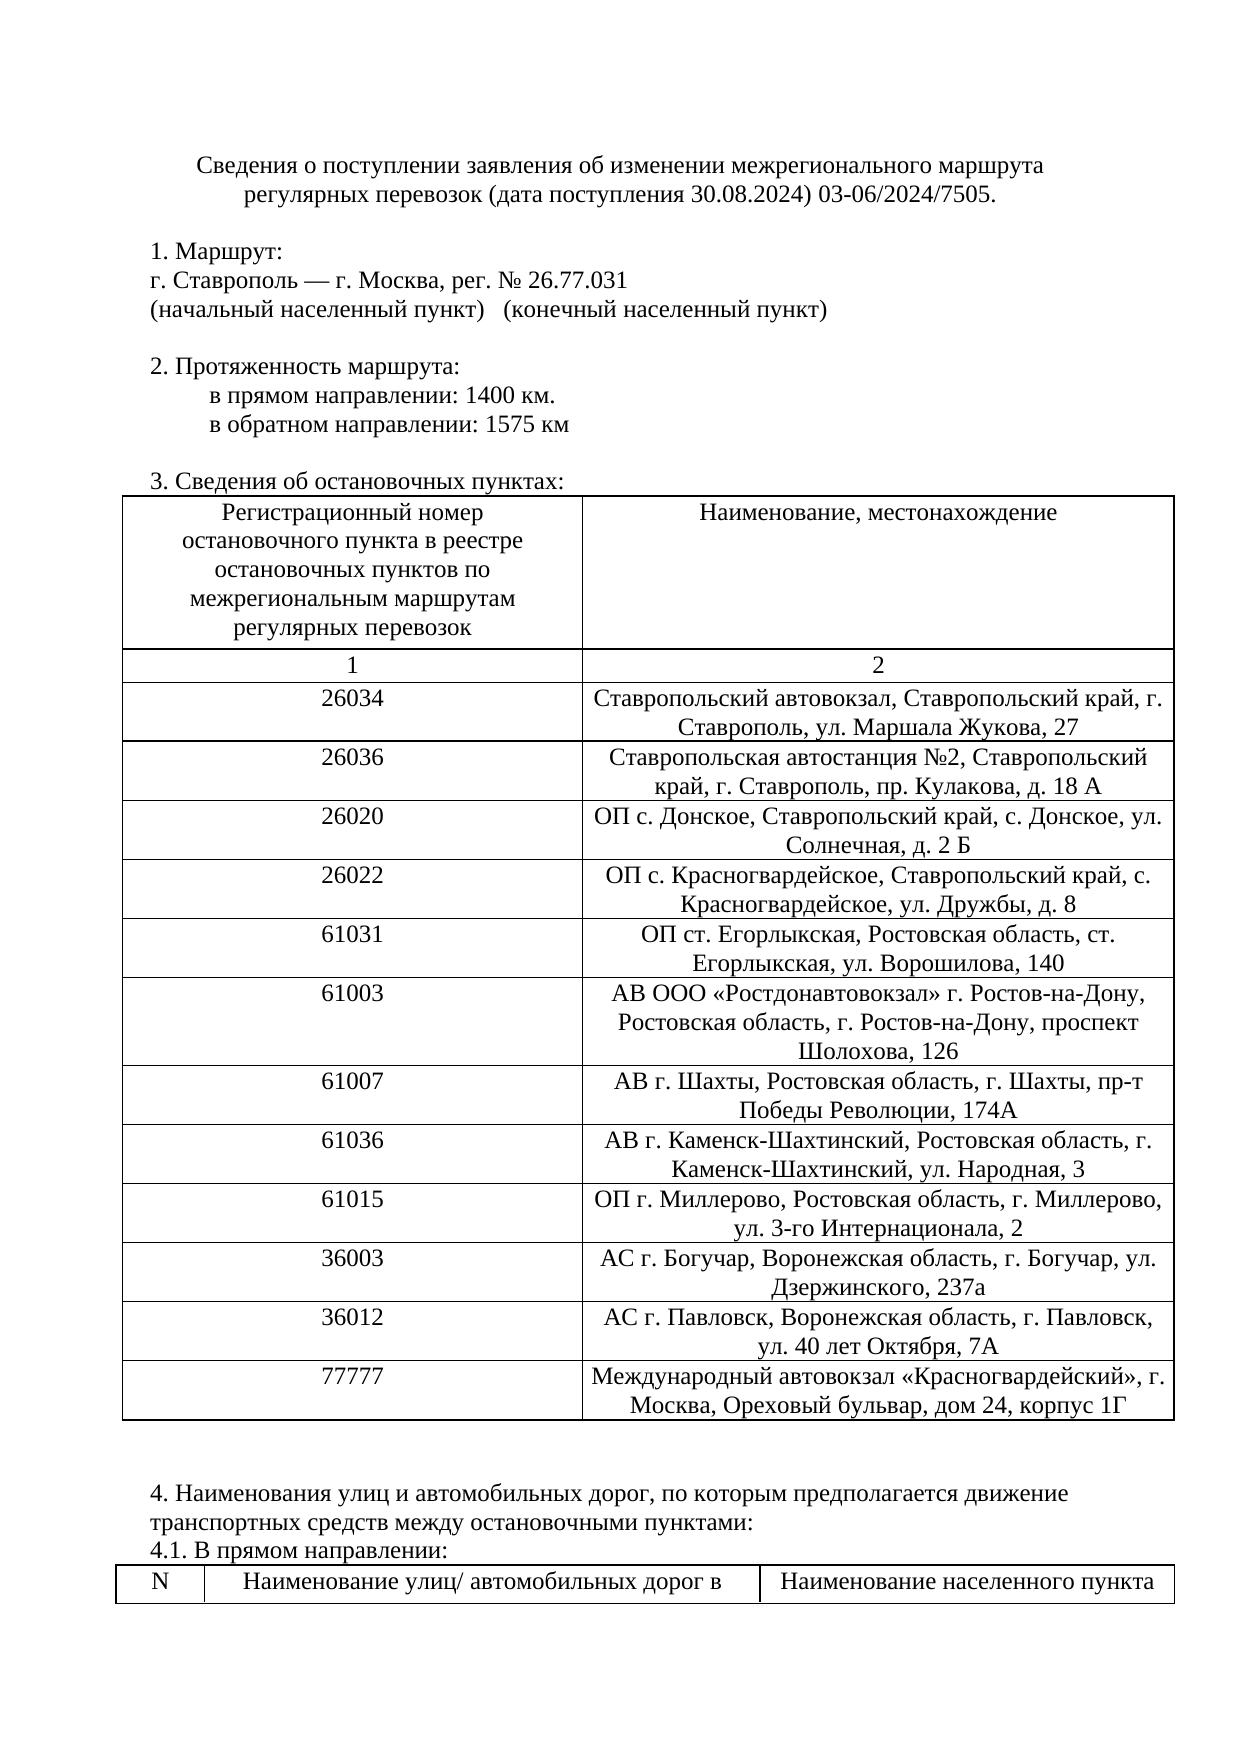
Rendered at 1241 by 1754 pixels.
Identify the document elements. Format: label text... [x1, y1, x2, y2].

table_cell 26020 [123, 801, 582, 858]
table_cell 26034 [123, 683, 582, 740]
table_cell АВ г. Каменск-Шахтинский, Ростовская область, г. Каменск-Шахтинский, ул. Народная, 3 [583, 1125, 1173, 1183]
table_cell 36003 [123, 1243, 582, 1301]
table_cell 26036 [123, 742, 582, 799]
table_cell 1 [123, 650, 582, 681]
text 4. Наименования улиц и автомобильных дорог, по которым предполагается движение транспортных средств между остановочными пунктами: [150, 1478, 1090, 1535]
table_cell АВ г. Шахты, Ростовская область, г. Шахты, пр-т Победы Революции, 174А [583, 1066, 1173, 1123]
table_cell Международный автовокзал «Красногвардейский», г. Москва, Ореховый бульвар, дом 24, корпус 1Г [583, 1361, 1173, 1419]
table_cell АВ ООО «Ростдонавтовокзал» г. Ростов-на-Дону, Ростовская область, г. Ростов-на-Дону, проспект Шолохова, 126 [583, 978, 1173, 1064]
text 3. Сведения об остановочных пунктах: [150, 466, 1090, 495]
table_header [761, 1566, 1174, 1602]
table_cell ОП ст. Егорлыкская, Ростовская область, ст. Егорлыкская, ул. Ворошилова, 140 [583, 919, 1173, 977]
table_cell 61031 [123, 919, 582, 977]
table_cell 61007 [123, 1066, 582, 1123]
text в прямом направлении: 1400 км. [150, 380, 1090, 409]
table_cell 36012 [123, 1302, 582, 1360]
table_cell 61003 [123, 978, 582, 1064]
text г. Ставрополь — г. Москва, рег. № 26.77.031 [150, 265, 1090, 294]
table_cell 77777 [123, 1361, 582, 1419]
table_cell 2 [583, 650, 1173, 681]
table_cell 26022 [123, 860, 582, 918]
table_header Наименование, местонахождение [583, 497, 1173, 648]
text в обратном направлении: 1575 км [150, 409, 1090, 437]
table_header N п/п [117, 1566, 204, 1602]
table_cell 61015 [123, 1184, 582, 1242]
text 2. Протяженность маршрута: [150, 351, 1090, 380]
table_cell ОП г. Миллерово, Ростовская область, г. Миллерово, ул. 3-го Интернационала, 2 [583, 1184, 1173, 1242]
text 1. Маршрут: [150, 236, 1090, 265]
table_cell Ставропольский автовокзал, Ставропольский край, г. Ставрополь, ул. Маршала Жукова, 27 [583, 683, 1173, 740]
table_cell АС г. Павловск, Воронежская область, г. Павловск, ул. 40 лет Октября, 7А [583, 1302, 1173, 1360]
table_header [205, 1566, 759, 1602]
text Сведения о поступлении заявления об изменении межрегионального маршрута регулярных перевозок (дата поступления 30.08.2024) 03-06/2024/7505. [150, 150, 1090, 207]
table_cell ОП с. Красногвардейское, Ставропольский край, с. Красногвардейское, ул. Дружбы, д. 8 [583, 860, 1173, 918]
table_cell ОП с. Донское, Ставропольский край, с. Донское, ул. Солнечная, д. 2 Б [583, 801, 1173, 858]
text (начальный населенный пункт) (конечный населенный пункт) [150, 294, 1090, 322]
table_cell 61036 [123, 1125, 582, 1183]
table_cell АС г. Богучар, Воронежская область, г. Богучар, ул. Дзержинского, 237а [583, 1243, 1173, 1301]
table_header Регистрационный номер остановочного пункта в реестре остановочных пунктов по межрегиональным маршрутам регулярных перевозок [123, 497, 582, 648]
table_cell Ставропольская автостанция №2, Ставропольский край, г. Ставрополь, пр. Кулакова, д. 18 А [583, 742, 1173, 799]
text 4.1. В прямом направлении: [150, 1535, 1090, 1564]
